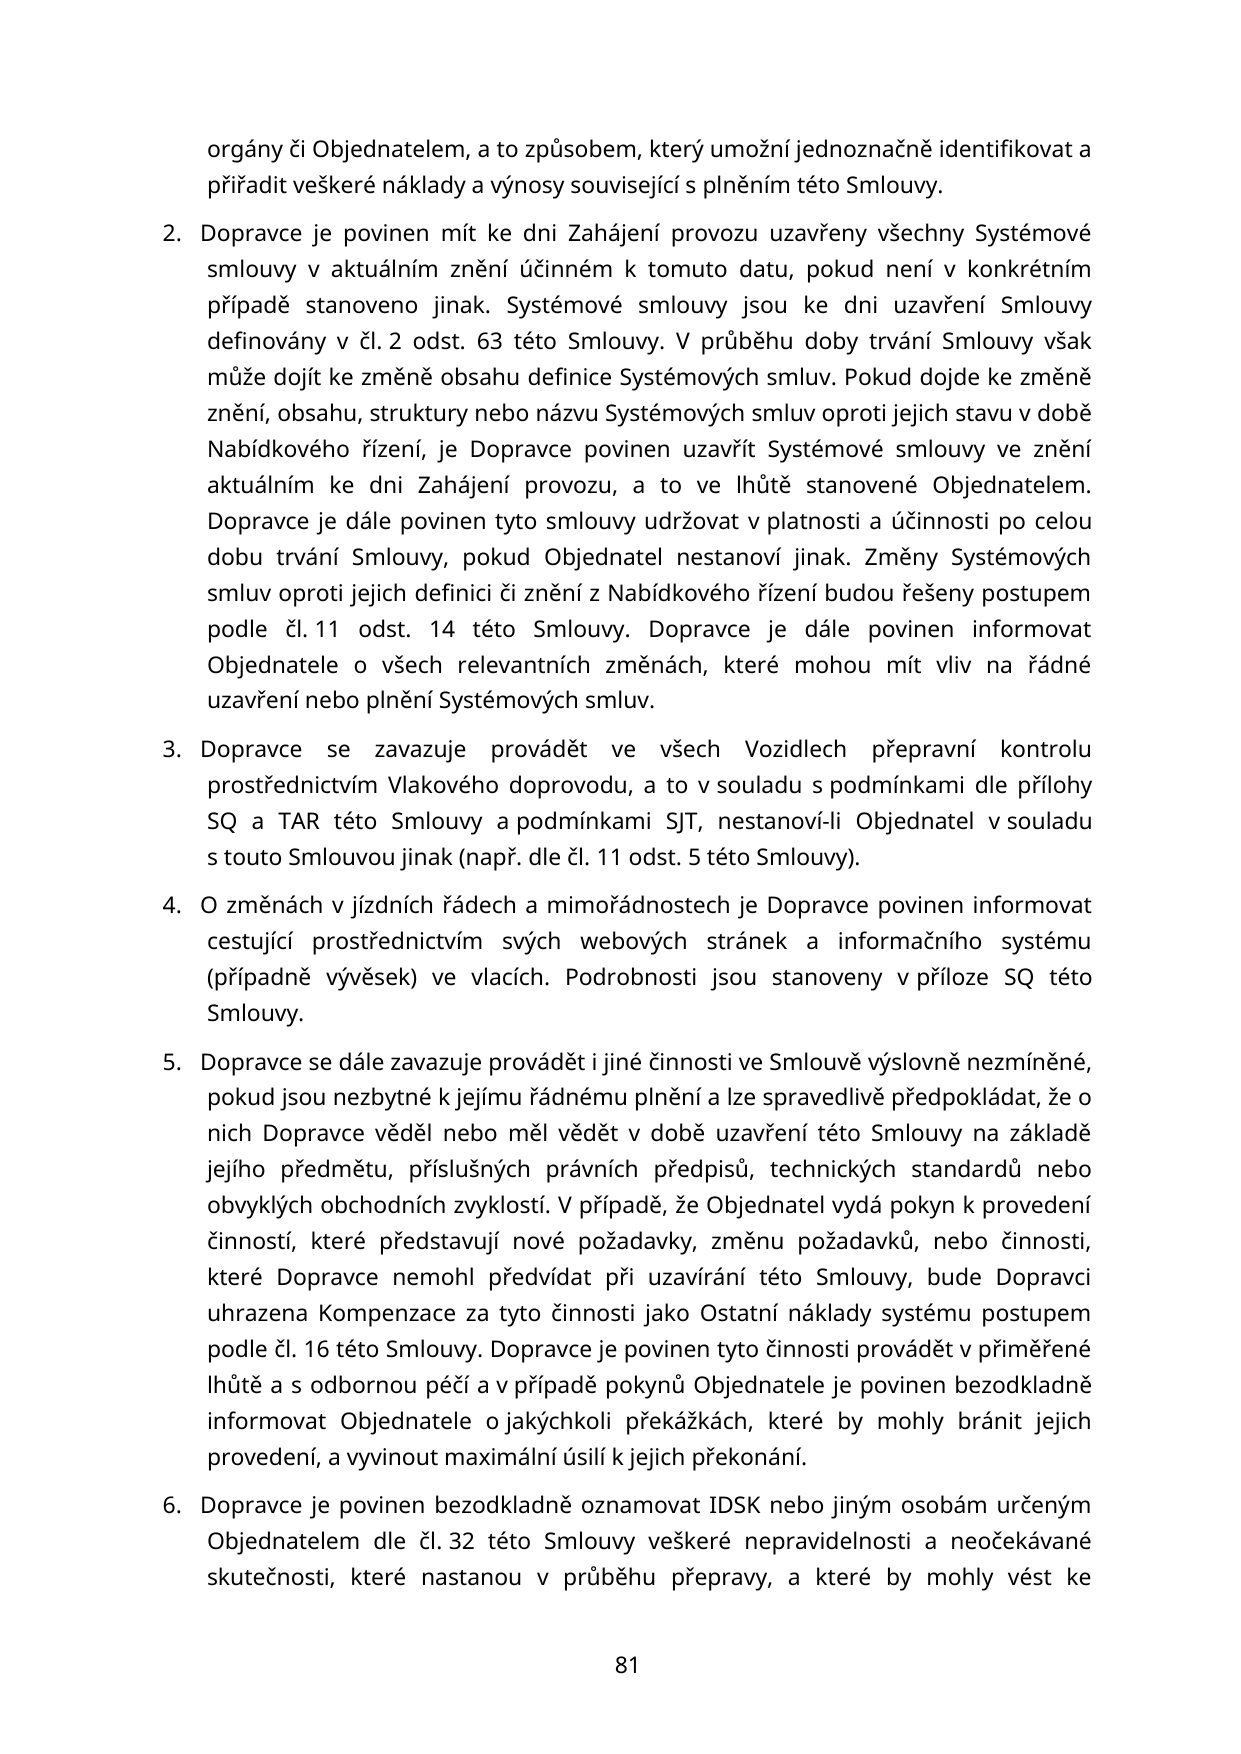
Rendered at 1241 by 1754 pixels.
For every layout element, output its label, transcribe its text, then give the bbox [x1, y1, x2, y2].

list O změnách v jízdních řádech a mimořádnostech je Dopravce povinen informovat cestující prostřednictvím svých webových stránek a informačního systému (případně vývěsek) ve vlacích. Podrobnosti jsou stanoveny v příloze SQ této Smlouvy. [162, 889, 1093, 1028]
list Dopravce se dále zavazuje provádět i jiné činnosti ve Smlouvě výslovně nezmíněné, pokud jsou nezbytné k jejímu řádnému plnění a lze spravedlivě předpokládat, že o nich Dopravce věděl nebo měl vědět v době uzavření této Smlouvy na základě jejího předmětu, příslušných právních předpisů, technických standardů nebo obvyklých obchodních zvyklostí. V případě, že Objednatel vydá pokyn k provedení činností, které představují nové požadavky, změnu požadavků, nebo činnosti, které Dopravce nemohl předvídat při uzavírání této Smlouvy, bude Dopravci uhrazena Kompenzace za tyto činnosti jako Ostatní náklady systému postupem podle čl. 16 této Smlouvy. Dopravce je povinen tyto činnosti provádět v přiměřené lhůtě a s odbornou péčí a v případě pokynů Objednatele je povinen bezodkladně informovat Objednatele o jakýchkoli překážkách, které by mohly bránit jejich provedení, a vyvinout maximální úsilí k jejich překonání. [162, 1045, 1093, 1472]
list Dopravce se zavazuje provádět ve všech Vozidlech přepravní kontrolu prostřednictvím Vlakového doprovodu, a to v souladu s podmínkami dle přílohy SQ a TAR této Smlouvy a podmínkami SJT, nestanoví-li Objednatel v souladu s touto Smlouvou jinak (např. dle čl. 11 odst. 5 této Smlouvy). [162, 733, 1093, 872]
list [162, 133, 1093, 200]
list Dopravce je povinen mít ke dni Zahájení provozu uzavřeny všechny Systémové smlouvy v aktuálním znění účinném k tomuto datu, pokud není v konkrétním případě stanoveno jinak. Systémové smlouvy jsou ke dni uzavření Smlouvy definovány v čl. 2 odst. 63 této Smlouvy. V průběhu doby trvání Smlouvy však může dojít ke změně obsahu definice Systémových smluv. Pokud dojde ke změně znění, obsahu, struktury nebo názvu Systémových smluv oproti jejich stavu v době Nabídkového řízení, je Dopravce povinen uzavřít Systémové smlouvy ve znění aktuálním ke dni Zahájení provozu, a to ve lhůtě stanovené Objednatelem. Dopravce je dále povinen tyto smlouvy udržovat v platnosti a účinnosti po celou dobu trvání Smlouvy, pokud Objednatel nestanoví jinak. Změny Systémových smluv oproti jejich definici či znění z Nabídkového řízení budou řešeny postupem podle čl. 11 odst. 14 této Smlouvy. Dopravce je dále povinen informovat Objednatele o všech relevantních změnách, které mohou mít vliv na řádné uzavření nebo plnění Systémových smluv. [162, 217, 1093, 716]
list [162, 1489, 1093, 1592]
